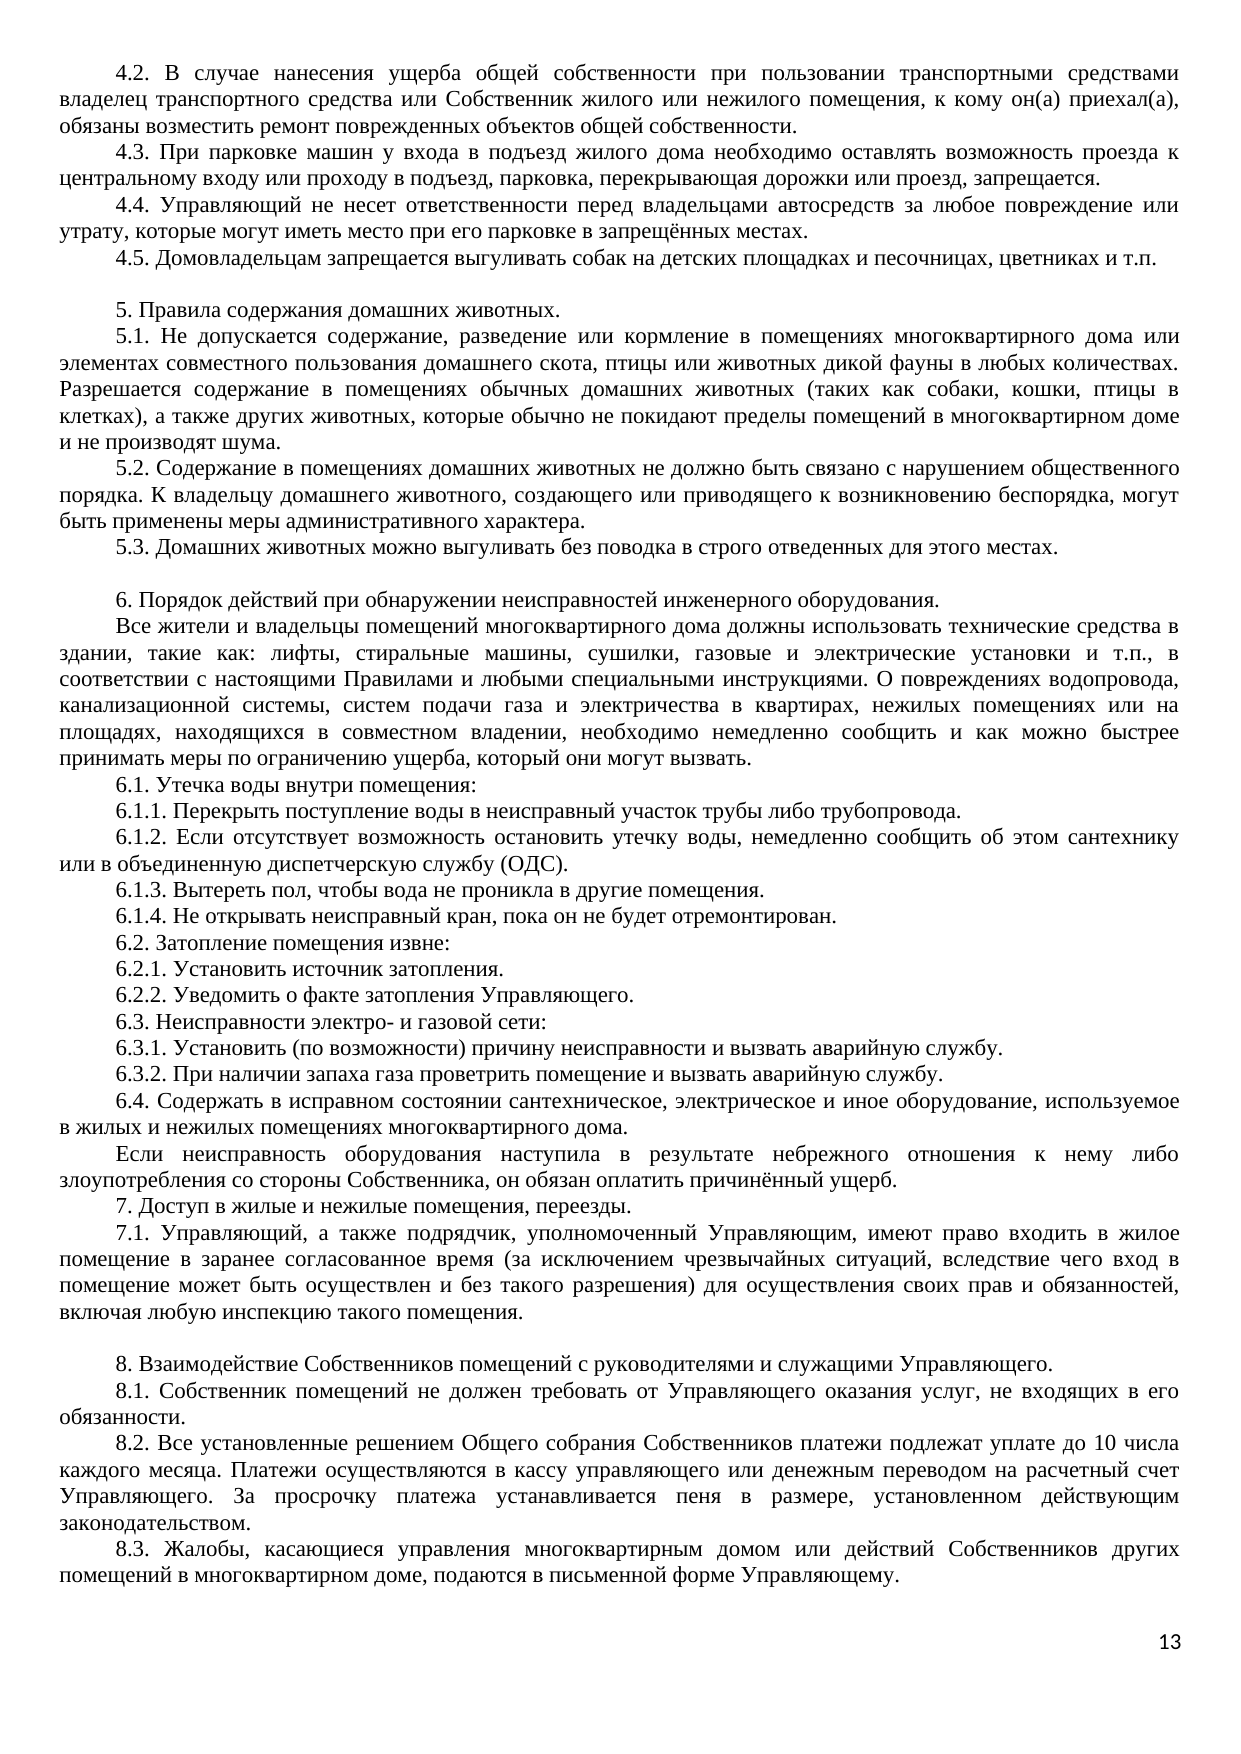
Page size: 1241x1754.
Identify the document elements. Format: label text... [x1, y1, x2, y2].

text 6. Порядок действий при обнаружении неисправностей инженерного оборудования. [59, 586, 1181, 612]
text 8.1. Собственник помещений не должен требовать от Управляющего оказания услуг, не входящих в его обязанности. [59, 1377, 1181, 1429]
text 6.1.3. Вытереть пол, чтобы вода не проникла в другие помещения. [59, 876, 1181, 902]
text 6.2. Затопление помещения извне: [59, 929, 1181, 955]
text 6.2.1. Установить источник затопления. [59, 955, 1181, 981]
text 6.3. Неисправности электро- и газовой сети: [59, 1008, 1181, 1034]
text 8.2. Все установленные решением Общего собрания Собственников платежи подлежат уплате до 10 числа каждого месяца. Платежи осуществляются в кассу управляющего или денежным переводом на расчетный счет Управляющего. За просрочку платежа устанавливается пеня в размере, установленном действующим законодательством. [59, 1429, 1181, 1535]
text Все жители и владельцы помещений многоквартирного дома должны использовать технические средства в здании, такие как: лифты, стиральные машины, сушилки, газовые и электрические установки и т.п., в соответствии с настоящими Правилами и любыми специальными инструкциями. О повреждениях водопровода, канализационной системы, систем подачи газа и электричества в квартирах, нежилых помещениях или на площадях, находящихся в совместном владении, необходимо немедленно сообщить и как можно быстрее принимать меры по ограничению ущерба, который они могут вызвать. [59, 612, 1181, 771]
text 6.4. Содержать в исправном состоянии сантехническое, электрическое и иное оборудование, используемое в жилых и нежилых помещениях многоквартирного дома. [59, 1087, 1181, 1139]
text 7. Доступ в жилые и нежилые помещения, переезды. [59, 1192, 1181, 1219]
text 4.2. В случае нанесения ущерба общей собственности при пользовании транспортными средствами владелец транспортного средства или Собственник жилого или нежилого помещения, к кому он(а) приехал(а), обязаны возместить ремонт поврежденных объектов общей собственности. [59, 59, 1181, 138]
text 4.3. При парковке машин у входа в подъезд жилого дома необходимо оставлять возможность проезда к центральному входу или проходу в подъезд, парковка, перекрывающая дорожки или проезд, запрещается. [59, 138, 1181, 191]
text 5. Правила содержания домашних животных. [59, 296, 1181, 323]
text 5.1. Не допускается содержание, разведение или кормление в помещениях многоквартирного дома или элементах совместного пользования домашнего скота, птицы или животных дикой фауны в любых количествах. Разрешается содержание в помещениях обычных домашних животных (таких как собаки, кошки, птицы в клетках), а также других животных, которые обычно не покидают пределы помещений в многоквартирном доме и не производят шума. [59, 323, 1181, 454]
text 6.3.1. Установить (по возможности) причину неисправности и вызвать аварийную службу. [59, 1034, 1181, 1061]
text 6.1.1. Перекрыть поступление воды в неисправный участок трубы либо трубопровода. [59, 797, 1181, 823]
text Если неисправность оборудования наступила в результате небрежного отношения к нему либо злоупотребления со стороны Собственника, он обязан оплатить причинённый ущерб. [59, 1139, 1181, 1192]
text 5.3. Домашних животных можно выгуливать без поводка в строго отведенных для этого местах. [59, 533, 1181, 560]
text 6.3.2. При наличии запаха газа проветрить помещение и вызвать аварийную службу. [59, 1061, 1181, 1087]
text 7.1. Управляющий, а также подрядчик, уполномоченный Управляющим, имеют право входить в жилое помещение в заранее согласованное время (за исключением чрезвычайных ситуаций, вследствие чего вход в помещение может быть осуществлен и без такого разрешения) для осуществления своих прав и обязанностей, включая любую инспекцию такого помещения. [59, 1219, 1181, 1324]
text 6.1. Утечка воды внутри помещения: [59, 771, 1181, 797]
text 4.5. Домовладельцам запрещается выгуливать собак на детских площадках и песочницах, цветниках и т.п. [59, 243, 1181, 270]
text 6.1.2. Если отсутствует возможность остановить утечку воды, немедленно сообщить об этом сантехнику или в объединенную диспетчерскую службу (ОДС). [59, 823, 1181, 876]
text 6.2.2. Уведомить о факте затопления Управляющего. [59, 981, 1181, 1008]
text 4.4. Управляющий не несет ответственности перед владельцами автосредств за любое повреждение или утрату, которые могут иметь место при его парковке в запрещённых местах. [59, 191, 1181, 243]
text 8.3. Жалобы, касающиеся управления многоквартирным домом или действий Собственников других помещений в многоквартирном доме, подаются в письменной форме Управляющему. [59, 1535, 1181, 1588]
text 5.2. Содержание в помещениях домашних животных не должно быть связано с нарушением общественного порядка. К владельцу домашнего животного, создающего или приводящего к возникновению беспорядка, могут быть применены меры административного характера. [59, 454, 1181, 533]
text 6.1.4. Не открывать неисправный кран, пока он не будет отремонтирован. [59, 902, 1181, 929]
text 8. Взаимодействие Собственников помещений с руководителями и служащими Управляющего. [59, 1350, 1181, 1377]
